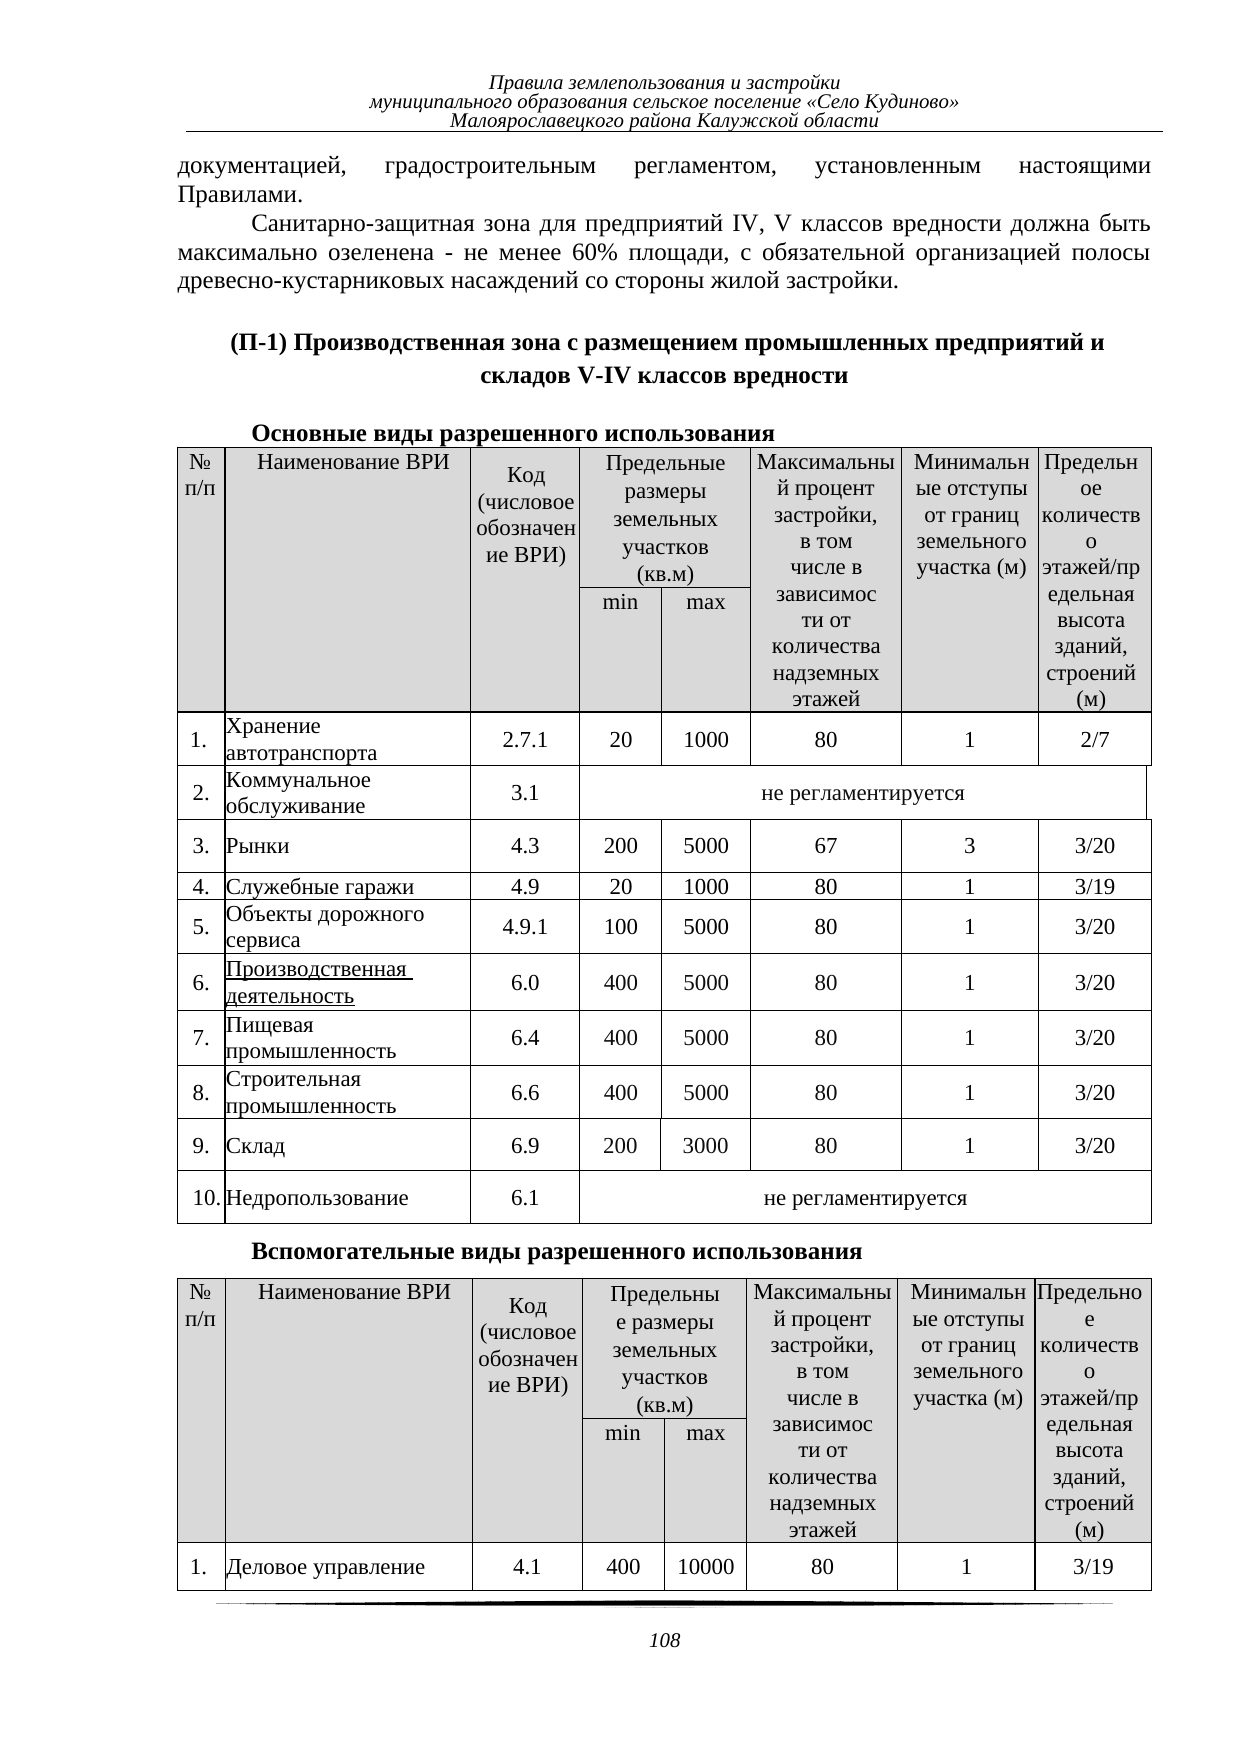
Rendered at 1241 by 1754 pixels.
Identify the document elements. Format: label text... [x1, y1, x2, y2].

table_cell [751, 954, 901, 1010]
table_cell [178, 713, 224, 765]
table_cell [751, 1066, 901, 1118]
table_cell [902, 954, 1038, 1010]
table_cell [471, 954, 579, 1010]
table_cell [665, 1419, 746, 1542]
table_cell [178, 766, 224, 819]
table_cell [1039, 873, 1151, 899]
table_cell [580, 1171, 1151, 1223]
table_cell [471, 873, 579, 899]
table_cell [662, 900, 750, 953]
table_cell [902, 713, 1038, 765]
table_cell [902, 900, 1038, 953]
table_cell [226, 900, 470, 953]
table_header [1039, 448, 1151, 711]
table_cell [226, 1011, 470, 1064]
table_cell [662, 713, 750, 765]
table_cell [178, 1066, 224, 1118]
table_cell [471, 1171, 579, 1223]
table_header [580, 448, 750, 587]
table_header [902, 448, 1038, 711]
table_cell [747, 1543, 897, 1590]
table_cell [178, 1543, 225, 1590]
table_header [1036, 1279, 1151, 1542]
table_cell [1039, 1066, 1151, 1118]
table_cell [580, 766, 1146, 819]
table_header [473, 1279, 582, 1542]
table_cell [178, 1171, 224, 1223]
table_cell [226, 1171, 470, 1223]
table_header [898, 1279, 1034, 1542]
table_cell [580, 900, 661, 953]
text Основные виды разрешенного использования [177, 418, 1152, 447]
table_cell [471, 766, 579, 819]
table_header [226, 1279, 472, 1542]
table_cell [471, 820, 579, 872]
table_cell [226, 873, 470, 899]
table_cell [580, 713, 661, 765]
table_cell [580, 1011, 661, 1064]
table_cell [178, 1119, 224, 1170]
text Санитарно-защитная зона для предприятий IV, V классов вредности должна быть максимально озеленена - не менее 60% площади, с обязательной организацией полосы древесно-кустарниковых насаждений со стороны жилой застройки. [177, 208, 1152, 294]
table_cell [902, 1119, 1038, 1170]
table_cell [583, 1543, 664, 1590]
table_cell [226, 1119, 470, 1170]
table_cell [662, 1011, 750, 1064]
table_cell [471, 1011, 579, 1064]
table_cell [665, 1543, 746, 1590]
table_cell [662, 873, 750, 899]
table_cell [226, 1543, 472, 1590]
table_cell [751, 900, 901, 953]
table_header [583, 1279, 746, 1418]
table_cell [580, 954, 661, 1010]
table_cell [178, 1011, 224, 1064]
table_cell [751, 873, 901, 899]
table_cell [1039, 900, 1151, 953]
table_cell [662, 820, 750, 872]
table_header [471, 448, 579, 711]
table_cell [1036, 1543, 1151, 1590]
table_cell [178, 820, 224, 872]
subtitle (П-1) Производственная зона с размещением промышленных предприятий и складов V-IV классов вредности [177, 327, 1152, 389]
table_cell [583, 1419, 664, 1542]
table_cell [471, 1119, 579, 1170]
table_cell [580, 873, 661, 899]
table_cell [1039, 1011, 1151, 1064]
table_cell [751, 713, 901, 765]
text Вспомогательные виды разрешенного использования [177, 1236, 1152, 1265]
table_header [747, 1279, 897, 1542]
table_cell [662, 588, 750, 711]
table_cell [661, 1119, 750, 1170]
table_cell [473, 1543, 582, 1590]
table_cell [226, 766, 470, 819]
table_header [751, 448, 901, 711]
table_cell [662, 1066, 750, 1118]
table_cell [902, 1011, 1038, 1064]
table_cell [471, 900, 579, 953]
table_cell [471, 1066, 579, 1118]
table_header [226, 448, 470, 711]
picture [215, 1600, 1113, 1608]
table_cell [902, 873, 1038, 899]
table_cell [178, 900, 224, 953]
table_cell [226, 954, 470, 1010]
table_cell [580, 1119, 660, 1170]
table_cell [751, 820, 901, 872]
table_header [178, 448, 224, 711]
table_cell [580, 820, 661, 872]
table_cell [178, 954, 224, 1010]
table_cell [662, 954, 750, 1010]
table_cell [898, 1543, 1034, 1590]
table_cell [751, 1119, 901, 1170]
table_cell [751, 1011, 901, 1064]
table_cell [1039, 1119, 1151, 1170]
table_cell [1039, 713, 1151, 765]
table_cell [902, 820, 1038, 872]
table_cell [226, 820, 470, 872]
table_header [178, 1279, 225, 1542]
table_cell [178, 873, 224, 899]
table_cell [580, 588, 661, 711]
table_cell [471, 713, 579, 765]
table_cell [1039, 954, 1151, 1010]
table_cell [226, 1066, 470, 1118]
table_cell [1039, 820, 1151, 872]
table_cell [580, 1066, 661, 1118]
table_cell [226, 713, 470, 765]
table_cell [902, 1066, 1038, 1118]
